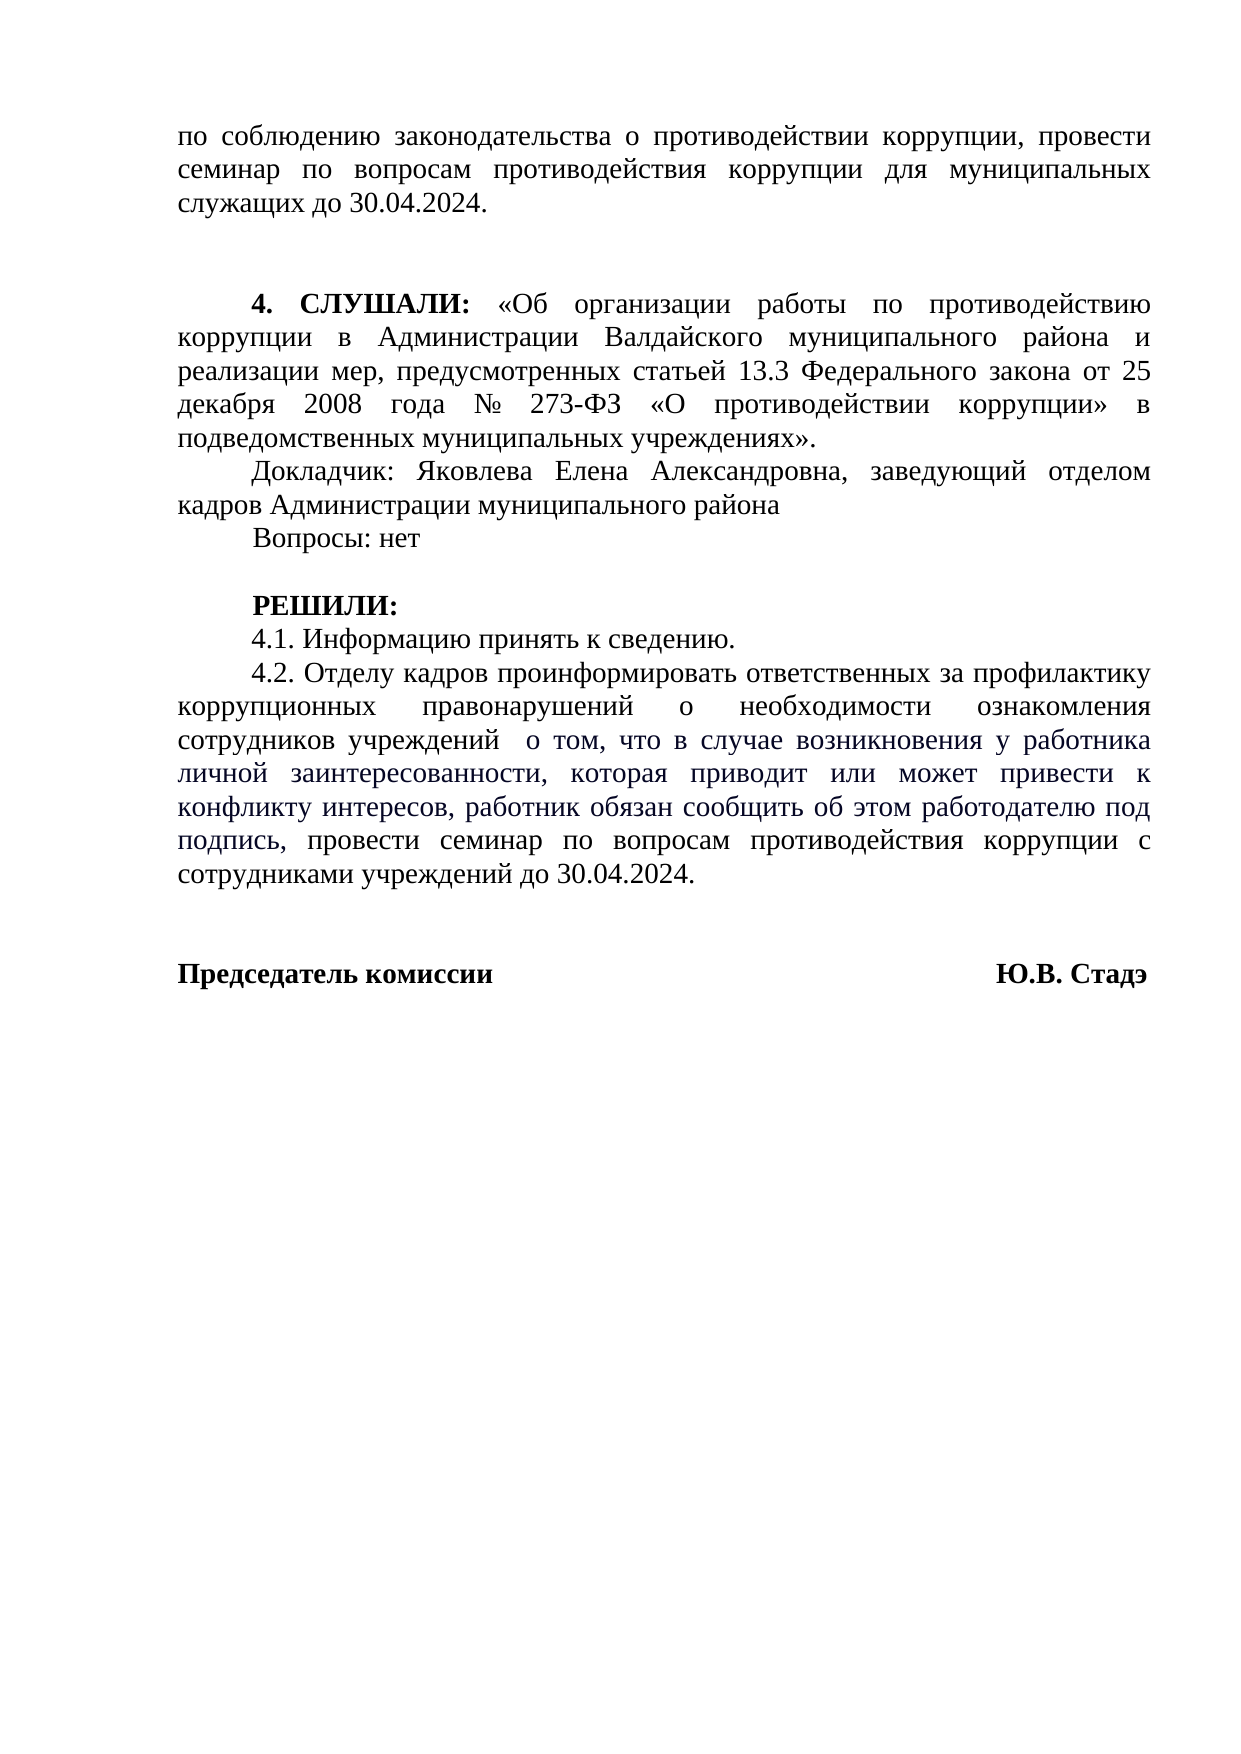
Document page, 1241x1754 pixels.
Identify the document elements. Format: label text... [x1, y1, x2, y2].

text Докладчик: Яковлева Елена Александровна, заведующий отделом кадров Администрации муниципального района [177, 453, 1152, 521]
text 4.2. Отделу кадров проинформировать ответственных за профилактику коррупционных правонарушений о необходимости ознакомления сотрудников учреждений о том, что в случае возникновения у работника личной заинтересованности, которая приводит или может привести к конфликту интересов, работник обязан сообщить об этом работодателю под подпись, провести семинар по вопросам противодействия коррупции с сотрудниками учреждений до 30.04.2024. [177, 655, 1152, 755]
text 4.2. Отделу кадров проинформировать ответственных за профилактику коррупционных правонарушений о необходимости ознакомления сотрудников учреждений о том, что в случае возникновения у работника личной заинтересованности, которая приводит или может привести к конфликту интересов, работник обязан сообщить об этом работодателю под подпись, провести семинар по вопросам противодействия коррупции с сотрудниками учреждений до 30.04.2024. [177, 822, 1152, 889]
text РЕШИЛИ: [177, 588, 1152, 621]
text 4. СЛУШАЛИ: «Об организации работы по противодействию коррупции в Администрации Валдайского муниципального района и реализации мер, предусмотренных статьей 13.3 Федерального закона от 25 декабря 2008 года № 273-ФЗ «О противодействии коррупции» в подведомственных муниципальных учреждениях». [177, 286, 1152, 453]
text 4.1. Информацию принять к сведению. [177, 621, 1152, 655]
text Вопросы: нет [177, 521, 1152, 554]
text Председатель комиссии Ю.В. Стадэ [177, 957, 1152, 990]
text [177, 118, 1152, 219]
